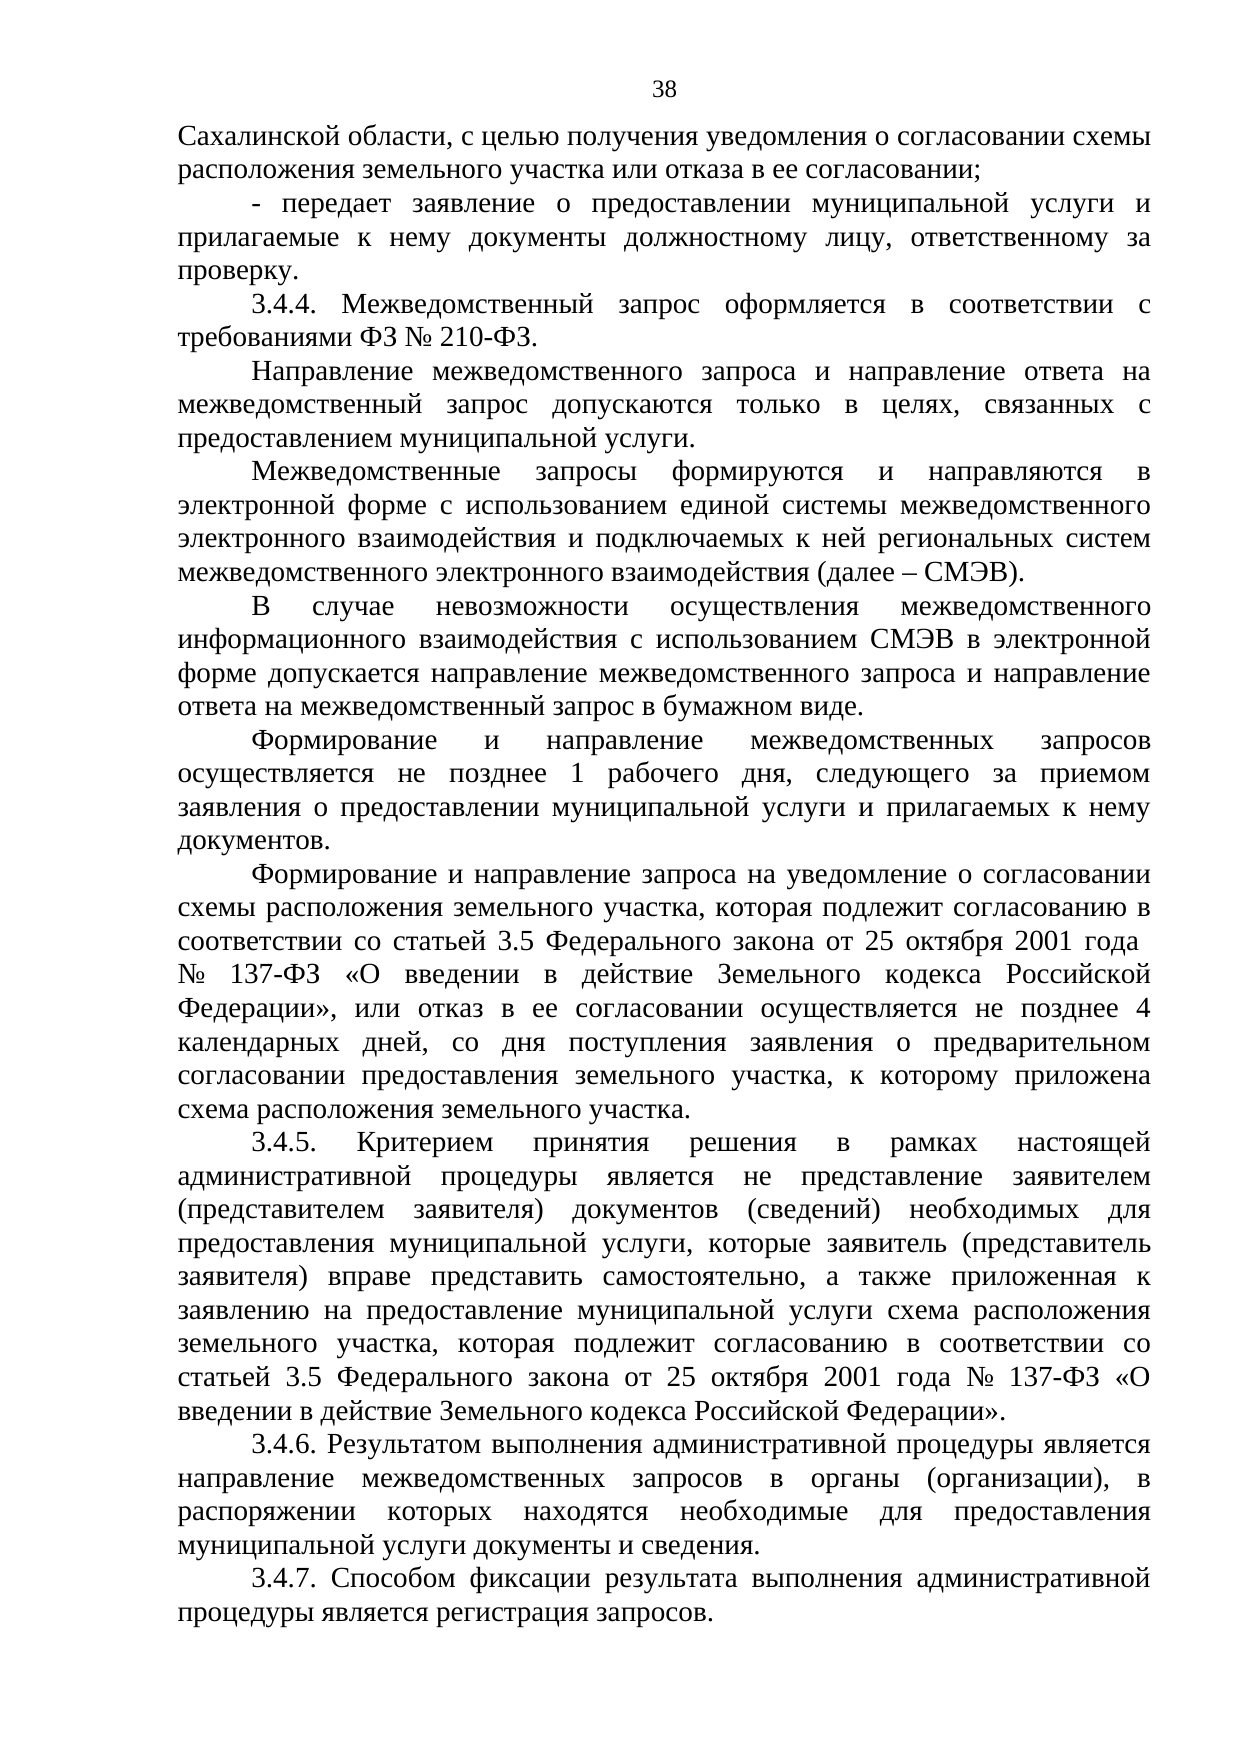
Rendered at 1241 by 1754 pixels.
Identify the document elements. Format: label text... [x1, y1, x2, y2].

text Формирование и направление межведомственных запросов осуществляется не позднее 1 рабочего дня, следующего за приемом заявления о предоставлении муниципальной услуги и прилагаемых к нему документов. [177, 722, 1152, 856]
text Формирование и направление запроса на уведомление о согласовании схемы расположения земельного участка, которая подлежит согласованию в соответствии со статьей 3.5 Федерального закона от 25 октября 2001 года № 137-ФЗ «О введении в действие Земельного кодекса Российской Федерации», или отказ в ее согласовании осуществляется не позднее 4 календарных дней, со дня поступления заявления о предварительном согласовании предоставления земельного участка, к которому приложена схема расположения земельного участка. [177, 856, 1152, 1124]
text - передает заявление о предоставлении муниципальной услуги и прилагаемые к нему документы должностному лицу, ответственному за проверку. [177, 185, 1152, 286]
text 3.4.5. Критерием принятия решения в рамках настоящей административной процедуры является не представление заявителем (представителем заявителя) документов (сведений) необходимых для предоставления муниципальной услуги, которые заявитель (представитель заявителя) вправе представить самостоятельно, а также приложенная к заявлению на предоставление муниципальной услуги схема расположения земельного участка, которая подлежит согласованию в соответствии со статьей 3.5 Федерального закона от 25 октября 2001 года № 137-ФЗ «О введении в действие Земельного кодекса Российской Федерации». [177, 1124, 1152, 1426]
text В случае невозможности осуществления межведомственного информационного взаимодействия с использованием СМЭВ в электронной форме допускается направление межведомственного запроса и направление ответа на межведомственный запрос в бумажном виде. [177, 588, 1152, 722]
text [177, 118, 1152, 185]
text 3.4.7. Способом фиксации результата выполнения административной процедуры является регистрация запросов. [177, 1560, 1152, 1627]
text 3.4.4. Межведомственный запрос оформляется в соответствии с требованиями ФЗ № 210-ФЗ. [177, 286, 1152, 353]
text Межведомственные запросы формируются и направляются в электронной форме с использованием единой системы межведомственного электронного взаимодействия и подключаемых к ней региональных систем межведомственного электронного взаимодействия (далее – СМЭВ). [177, 453, 1152, 588]
text Направление межведомственного запроса и направление ответа на межведомственный запрос допускаются только в целях, связанных с предоставлением муниципальной услуги. [177, 353, 1152, 453]
text 3.4.6. Результатом выполнения административной процедуры является направление межведомственных запросов в органы (организации), в распоряжении которых находятся необходимые для предоставления муниципальной услуги документы и сведения. [177, 1426, 1152, 1560]
